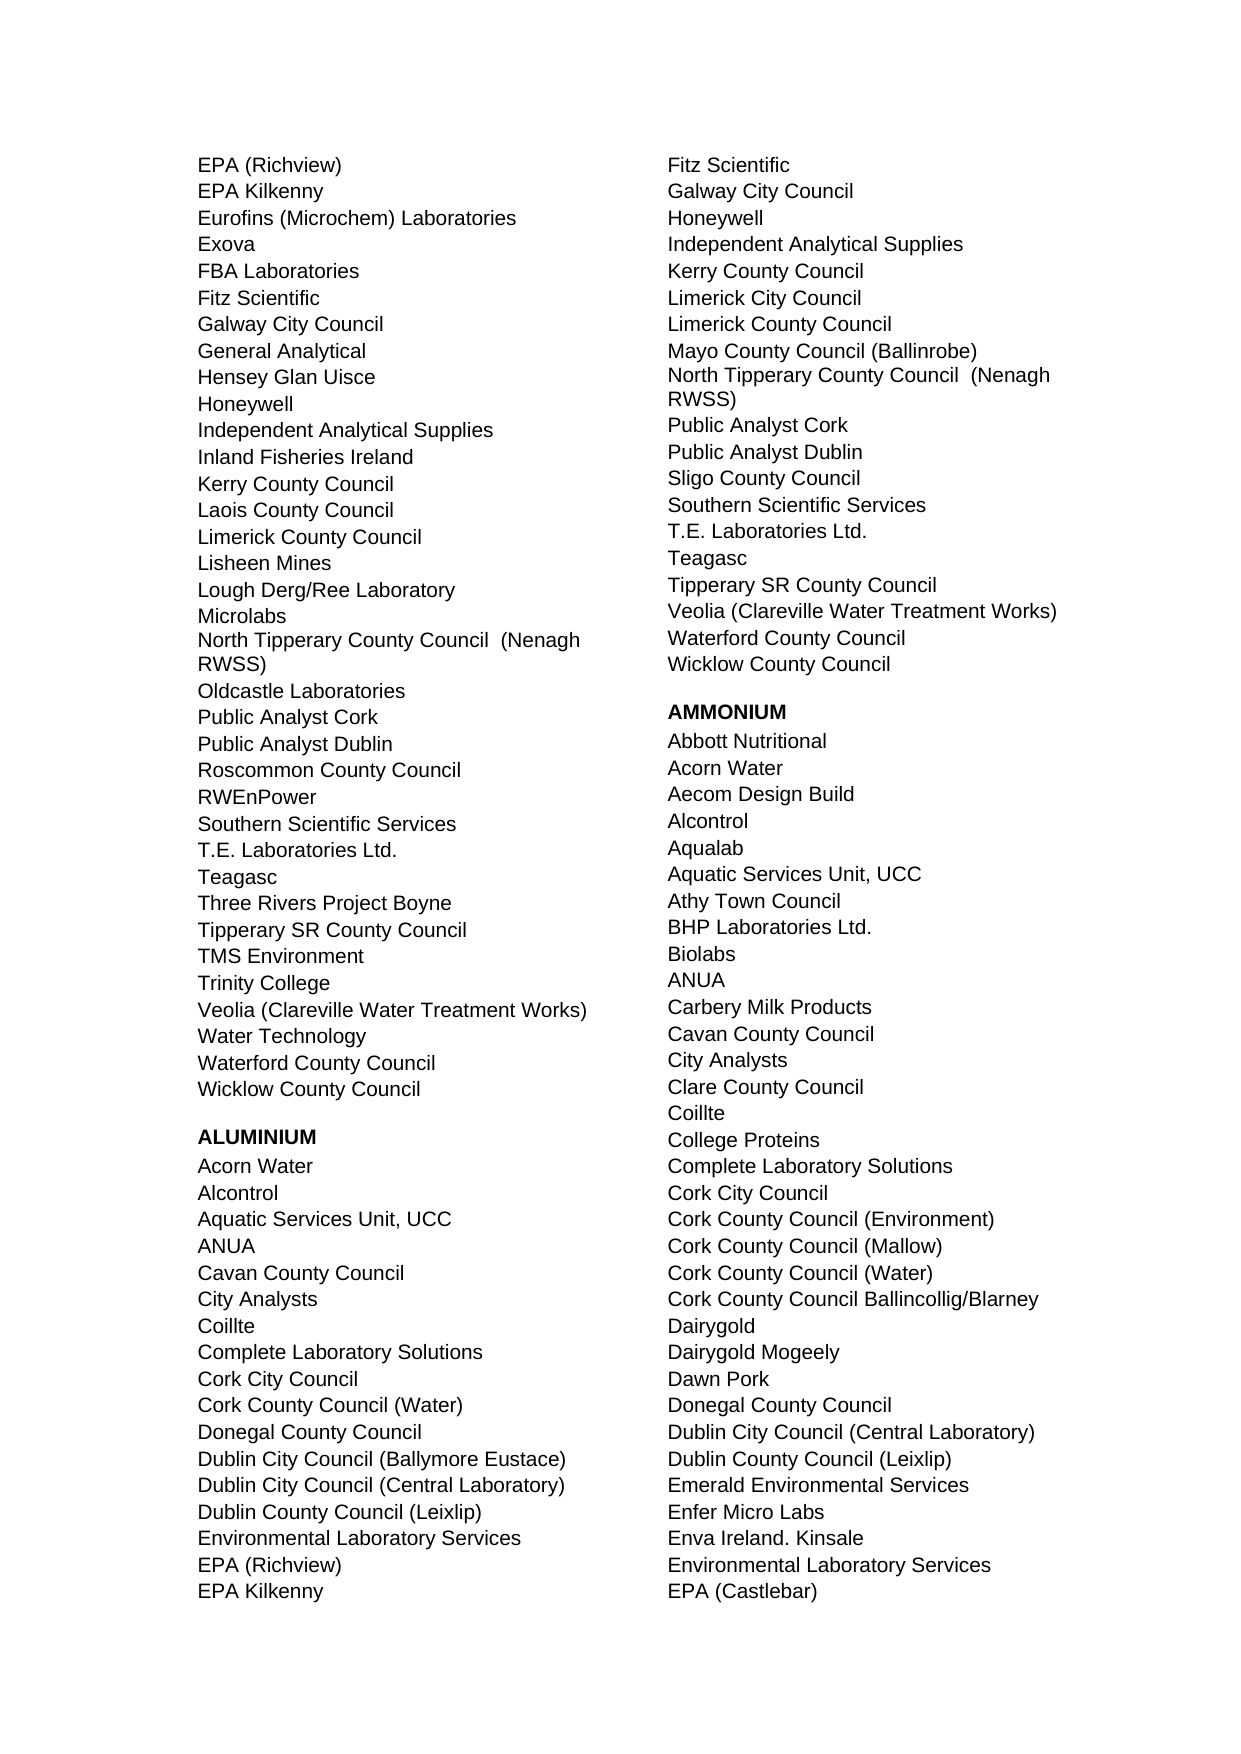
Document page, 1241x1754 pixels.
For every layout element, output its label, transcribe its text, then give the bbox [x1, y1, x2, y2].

table_cell Lisheen Mines [186, 549, 620, 575]
table_cell Alcontrol [656, 806, 1125, 833]
table_cell Veolia (Clareville Water Treatment Works) [186, 995, 620, 1021]
table_header ALUMINIUM [186, 1125, 620, 1152]
table_cell Fitz Scientific [656, 150, 1125, 177]
table_cell Oldcastle Laboratories [186, 676, 620, 703]
table_cell EPA (Richview) [186, 1550, 620, 1577]
table_cell Coillte [186, 1311, 620, 1337]
table_cell EPA (Richview) [186, 150, 620, 177]
table_cell T.E. Laboratories Ltd. [186, 835, 620, 862]
table_cell North Tipperary County Council (Nenagh RWSS) [656, 363, 1125, 410]
table_cell Complete Laboratory Solutions [186, 1338, 620, 1364]
table_cell Cavan County Council [656, 1019, 1125, 1045]
table_cell City Analysts [186, 1284, 620, 1311]
table_cell Clare County Council [656, 1072, 1125, 1098]
table_cell Donegal County Council [186, 1417, 620, 1444]
table_cell Aecom Design Build [656, 780, 1125, 806]
table_cell Inland Fisheries Ireland [186, 442, 620, 469]
table_cell RWEnPower [186, 782, 620, 809]
table_cell Public Analyst Cork [186, 703, 620, 729]
table_cell Honeywell [656, 203, 1125, 230]
table_cell FBA Laboratories [186, 256, 620, 283]
table_cell Dublin County Council (Leixlip) [656, 1444, 1125, 1470]
table_cell Limerick City Council [656, 283, 1125, 309]
table_cell Independent Analytical Supplies [186, 416, 620, 442]
table_cell College Proteins [656, 1125, 1125, 1152]
table_cell EPA Kilkenny [186, 177, 620, 203]
table_cell Southern Scientific Services [186, 809, 620, 835]
table_cell Cork County Council (Water) [656, 1258, 1125, 1284]
table_cell BHP Laboratories Ltd. [656, 913, 1125, 939]
table_cell Public Analyst Dublin [656, 437, 1125, 463]
table_cell Environmental Laboratory Services [656, 1550, 1125, 1577]
table_cell Cork County Council (Environment) [656, 1205, 1125, 1231]
table_cell Waterford County Council [656, 623, 1125, 649]
table_cell Enfer Micro Labs [656, 1497, 1125, 1523]
table_cell Hensey Glan Uisce [186, 363, 620, 389]
table_cell Kerry County Council [656, 256, 1125, 283]
table_cell Wicklow County Council [656, 650, 1125, 676]
table_cell Teagasc [656, 543, 1125, 570]
table_cell Water Technology [186, 1021, 620, 1048]
table_cell Galway City Council [656, 177, 1125, 203]
table_cell Three Rivers Project Boyne [186, 889, 620, 915]
table_cell Tipperary SR County Council [186, 915, 620, 942]
table_cell Teagasc [186, 862, 620, 888]
table_cell Dublin County Council (Leixlip) [186, 1497, 620, 1523]
table_cell Environmental Laboratory Services [186, 1524, 620, 1550]
table_cell Acorn Water [656, 753, 1125, 780]
table_cell EPA Kilkenny [186, 1577, 620, 1603]
table_cell Donegal County Council [656, 1391, 1125, 1417]
table_cell Galway City Council [186, 309, 620, 336]
table_cell Veolia (Clareville Water Treatment Works) [656, 596, 1125, 623]
table_header AMMONIUM [656, 700, 1125, 727]
table_cell Dairygold [656, 1311, 1125, 1337]
table_cell Limerick County Council [656, 309, 1125, 336]
table_cell North Tipperary County Council (Nenagh RWSS) [186, 628, 620, 676]
table_cell Coillte [656, 1099, 1125, 1125]
table_cell General Analytical [186, 336, 620, 362]
table_cell Roscommon County Council [186, 756, 620, 782]
table_cell Laois County Council [186, 495, 620, 522]
table_cell Fitz Scientific [186, 283, 620, 309]
table_cell Eurofins (Microchem) Laboratories [186, 203, 620, 230]
table_cell Biolabs [656, 939, 1125, 966]
table_cell Cork County Council Ballincollig/Blarney [656, 1284, 1125, 1311]
table_cell Trinity College [186, 968, 620, 995]
table_cell T.E. Laboratories Ltd. [656, 517, 1125, 543]
table_cell Aqualab [656, 833, 1125, 859]
table_cell Dawn Pork [656, 1364, 1125, 1391]
table_cell Cavan County Council [186, 1258, 620, 1284]
table_cell Dairygold Mogeely [656, 1338, 1125, 1364]
table_cell Limerick County Council [186, 522, 620, 548]
table_cell Cork County Council (Water) [186, 1391, 620, 1417]
table_cell Exova [186, 230, 620, 256]
table_cell ANUA [656, 966, 1125, 992]
table_cell Acorn Water [186, 1152, 620, 1178]
table_cell Carbery Milk Products [656, 992, 1125, 1019]
table_cell Alcontrol [186, 1178, 620, 1205]
table_cell Dublin City Council (Central Laboratory) [186, 1470, 620, 1497]
table_cell ANUA [186, 1231, 620, 1258]
table_cell Microlabs [186, 602, 620, 628]
table_cell Public Analyst Cork [656, 410, 1125, 437]
table_cell Honeywell [186, 389, 620, 416]
table_cell Aquatic Services Unit, UCC [656, 859, 1125, 886]
table_cell Athy Town Council [656, 886, 1125, 912]
table_cell Southern Scientific Services [656, 490, 1125, 517]
table_cell Tipperary SR County Council [656, 570, 1125, 596]
table_cell Aquatic Services Unit, UCC [186, 1205, 620, 1231]
table_cell City Analysts [656, 1045, 1125, 1072]
table_cell Dublin City Council (Ballymore Eustace) [186, 1444, 620, 1470]
table_cell Kerry County Council [186, 469, 620, 495]
table_cell Abbott Nutritional [656, 727, 1125, 753]
table_cell Cork City Council [186, 1364, 620, 1391]
table_cell Wicklow County Council [186, 1075, 620, 1101]
table_cell Complete Laboratory Solutions [656, 1152, 1125, 1178]
table_cell Lough Derg/Ree Laboratory [186, 575, 620, 602]
table_cell Emerald Environmental Services [656, 1470, 1125, 1497]
table_cell Enva Ireland. Kinsale [656, 1524, 1125, 1550]
table_cell Cork County Council (Mallow) [656, 1231, 1125, 1258]
table_cell Public Analyst Dublin [186, 729, 620, 756]
table_cell Cork City Council [656, 1178, 1125, 1205]
table_cell Dublin City Council (Central Laboratory) [656, 1417, 1125, 1444]
table_cell Sligo County Council [656, 464, 1125, 490]
table_cell Independent Analytical Supplies [656, 230, 1125, 256]
table_cell TMS Environment [186, 942, 620, 968]
table_cell Mayo County Council (Ballinrobe) [656, 336, 1125, 362]
table_cell Waterford County Council [186, 1048, 620, 1074]
table_cell EPA (Castlebar) [656, 1577, 1125, 1603]
